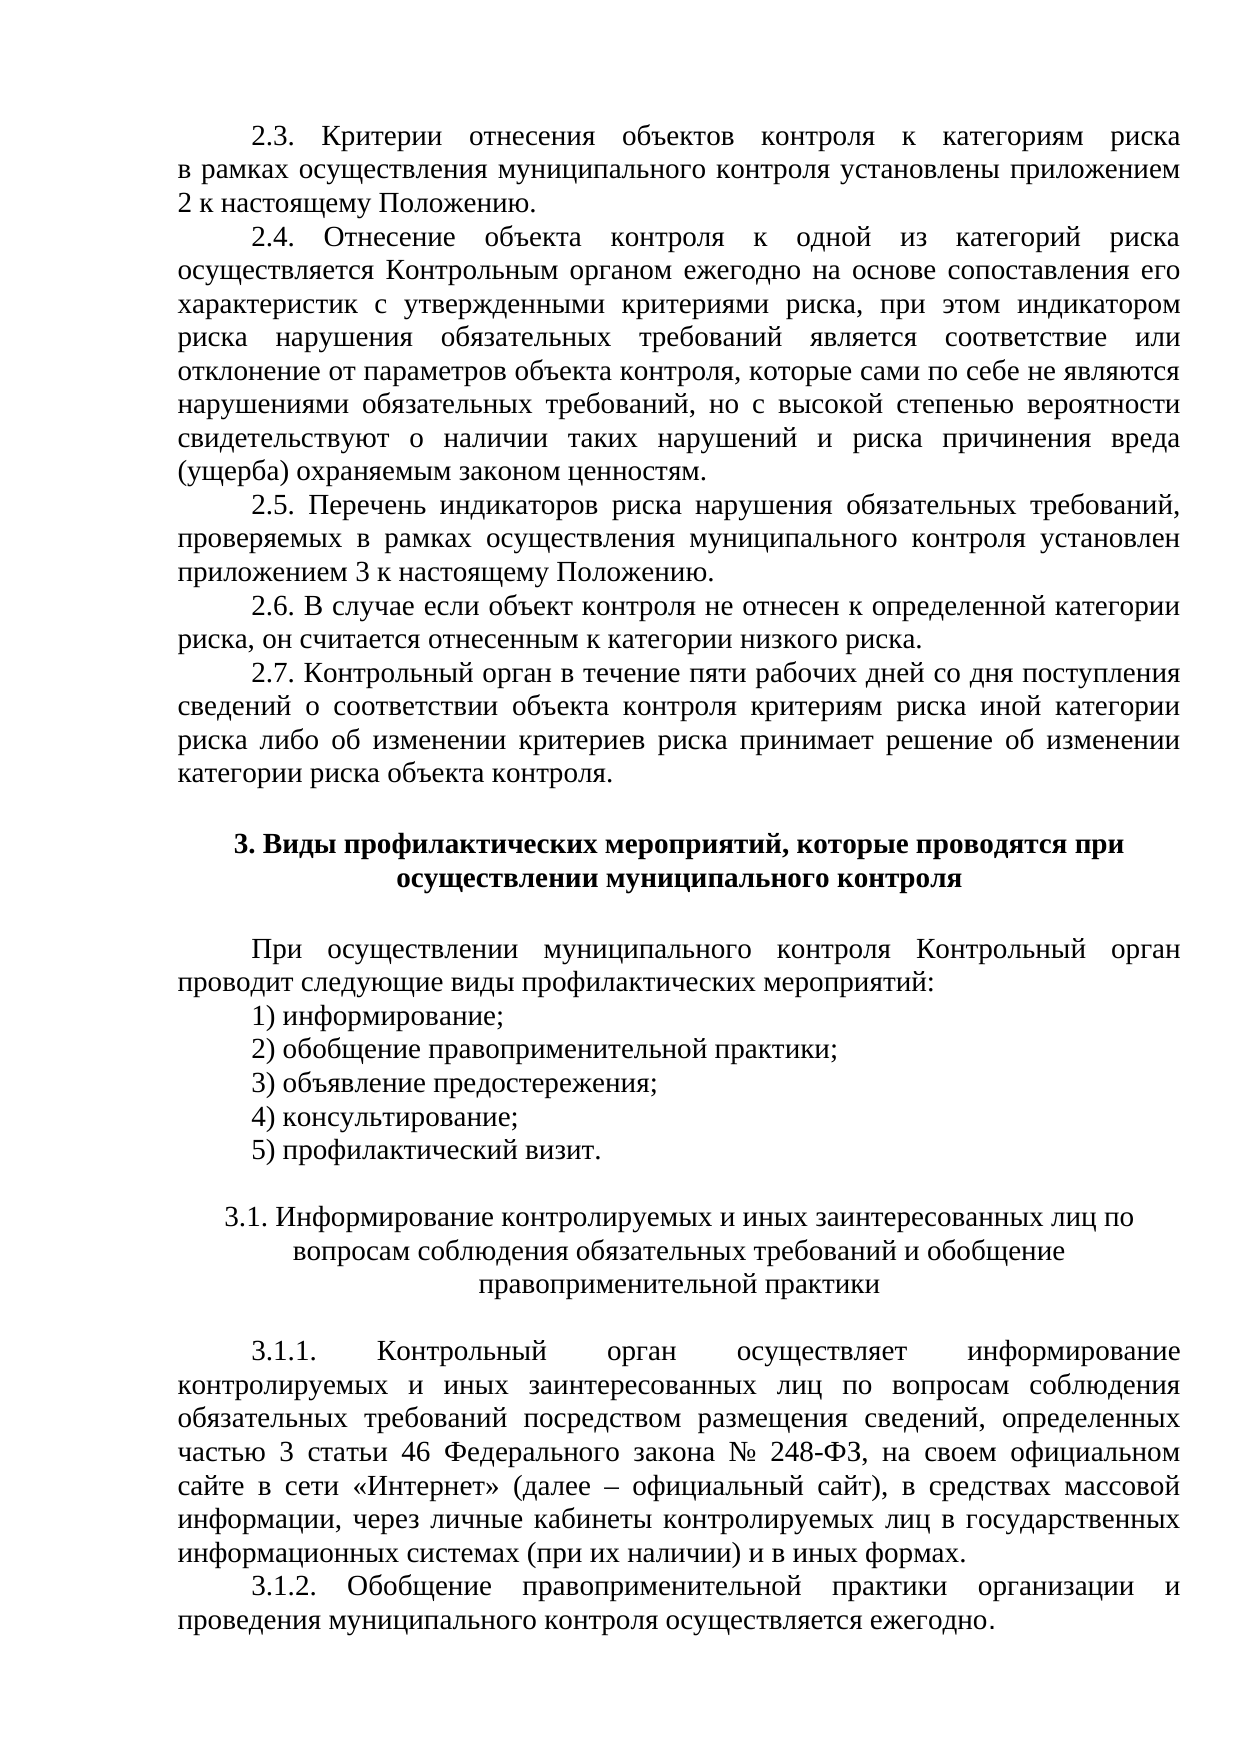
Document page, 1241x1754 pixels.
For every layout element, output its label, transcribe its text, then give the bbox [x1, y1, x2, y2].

list 3.1.1. Контрольный орган осуществляет информирование контролируемых и иных заинтересованных лиц по вопросам соблюдения обязательных требований посредством размещения сведений, определенных частью 3 статьи 46 Федерального закона № 248-ФЗ, на своем официальном сайте в сети «Интернет» (далее – официальный сайт), в средствах массовой информации, через личные кабинеты контролируемых лиц в государственных информационных системах (при их наличии) и в иных формах. [177, 1333, 1181, 1568]
text 1) информирование; [177, 998, 1181, 1032]
list 2.5. Перечень индикаторов риска нарушения обязательных требований, проверяемых в рамках осуществления муниципального контроля установлен приложением 3 к настоящему Положению. [177, 487, 1181, 588]
text 5) профилактический визит. [177, 1132, 1181, 1166]
text 3. Виды профилактических мероприятий, которые проводятся при осуществлении муниципального контроля [177, 826, 1181, 893]
list 3.1.2. Обобщение правоприменительной практики организации и проведения муниципального контроля осуществляется ежегодно. [177, 1568, 1181, 1636]
text 3) объявление предостережения; [177, 1065, 1181, 1099]
list 2.7. Контрольный орган в течение пяти рабочих дней со дня поступления сведений о соответствии объекта контроля критериям риска иной категории риска либо об изменении критериев риска принимает решение об изменении категории риска объекта контроля. [177, 655, 1181, 789]
list При осуществлении муниципального контроля Контрольный орган проводит следующие виды профилактических мероприятий: [177, 931, 1181, 998]
list 2.4. Отнесение объекта контроля к одной из категорий риска осуществляется Контрольным органом ежегодно на основе сопоставления его характеристик с утвержденными критериями риска, при этом индикатором риска нарушения обязательных требований является соответствие или отклонение от параметров объекта контроля, которые сами по себе не являются нарушениями обязательных требований, но с высокой степенью вероятности свидетельствуют о наличии таких нарушений и риска причинения вреда (ущерба) охраняемым законом ценностям. [177, 219, 1181, 487]
list 2.6. В случае если объект контроля не отнесен к определенной категории риска, он считается отнесенным к категории низкого риска. [177, 588, 1181, 655]
list 2.3. Критерии отнесения объектов контроля к категориям риска в рамках осуществления муниципального контроля установлены приложением 2 к настоящему Положению. [177, 118, 1181, 219]
text 3.1. Информирование контролируемых и иных заинтересованных лиц по вопросам соблюдения обязательных требований и обобщение правоприменительной практики [177, 1199, 1181, 1300]
text 4) консультирование; [177, 1099, 1181, 1132]
text 2) обобщение правоприменительной практики; [177, 1032, 1181, 1065]
